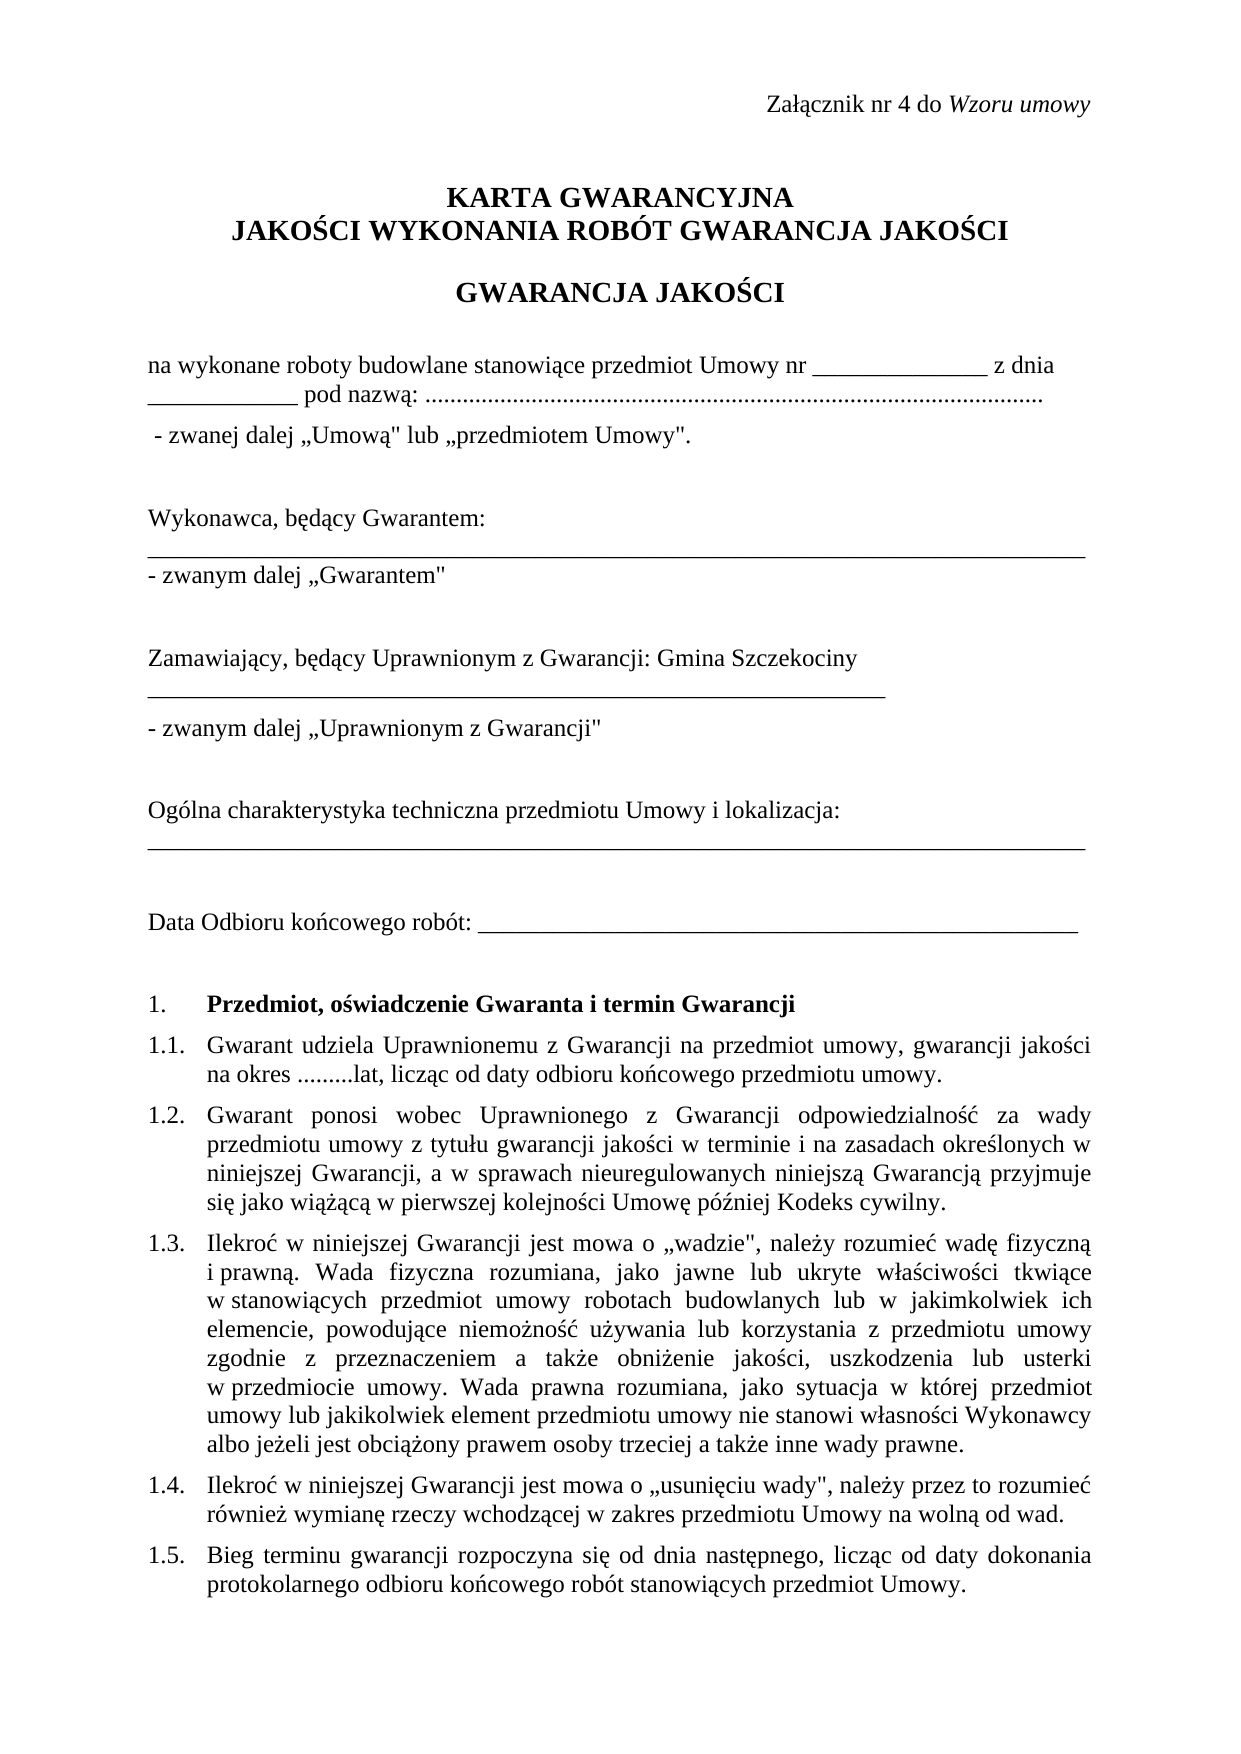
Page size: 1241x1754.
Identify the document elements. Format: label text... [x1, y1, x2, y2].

text Zamawiający, będący Uprawnionym z Gwarancji: Gmina Szczekociny ___________________________________________________________ [148, 643, 1093, 700]
text KARTA GWARANCYJNA [148, 180, 1093, 213]
text 1.5. Bieg terminu gwarancji rozpoczyna się od dnia następnego, licząc od daty dokonania protokolarnego odbioru końcowego robót stanowiących przedmiot Umowy. [148, 1540, 1093, 1598]
text 1.4. Ilekroć w niniejszej Gwarancji jest mowa o „usunięciu wady", należy przez to rozumieć również wymianę rzeczy wchodzącej w zakres przedmiotu Umowy na wolną od wad. [148, 1470, 1093, 1528]
text Załącznik nr 4 do Wzoru umowy [148, 89, 1093, 117]
text Data Odbioru końcowego robót: ________________________________________________ [148, 907, 1093, 935]
text - zwanym dalej „Uprawnionym z Gwarancji" [148, 713, 1093, 742]
text GWARANCJA JAKOŚCI [148, 276, 1093, 309]
text 1.1. Gwarant udziela Uprawnionemu z Gwarancji na przedmiot umowy, gwarancji jakości na okres .........lat, licząc od daty odbioru końcowego przedmiotu umowy. [148, 1030, 1093, 1088]
text JAKOŚCI WYKONANIA ROBÓT GWARANCJA JAKOŚCI [148, 213, 1093, 247]
text na wykonane roboty budowlane stanowiące przedmiot Umowy nr ______________ z dnia ____________ pod nazwą: ................................................................................................... [148, 350, 1093, 408]
text Wykonawca, będący Gwarantem: ___________________________________________________________________________ - zwanym dalej „Gwarantem" [148, 503, 1093, 589]
text 1.3. Ilekroć w niniejszej Gwarancji jest mowa o „wadzie", należy rozumieć wadę fizyczną i prawną. Wada fizyczna rozumiana, jako jawne lub ukryte właściwości tkwiące w stanowiących przedmiot umowy robotach budowlanych lub w jakimkolwiek ich elemencie, powodujące niemożność używania lub korzystania z przedmiotu umowy zgodnie z przeznaczeniem a także obniżenie jakości, uszkodzenia lub usterki w przedmiocie umowy. Wada prawna rozumiana, jako sytuacja w której przedmiot umowy lub jakikolwiek element przedmiotu umowy nie stanowi własności Wykonawcy albo jeżeli jest obciążony prawem osoby trzeciej a także inne wady prawne. [148, 1228, 1093, 1458]
text 1.2. Gwarant ponosi wobec Uprawnionego z Gwarancji odpowiedzialność za wady przedmiotu umowy z tytułu gwarancji jakości w terminie i na zasadach określonych w niniejszej Gwarancji, a w sprawach nieuregulowanych niniejszą Gwarancją przyjmuje się jako wiążącą w pierwszej kolejności Umowę później Kodeks cywilny. [148, 1100, 1093, 1215]
text Ogólna charakterystyka techniczna przedmiotu Umowy i lokalizacja: ___________________________________________________________________________ [148, 795, 1093, 853]
text 1. Przedmiot, oświadczenie Gwaranta i termin Gwarancji [148, 989, 1093, 1018]
text - zwanej dalej „Umową" lub „przedmiotem Umowy". [148, 420, 1093, 449]
